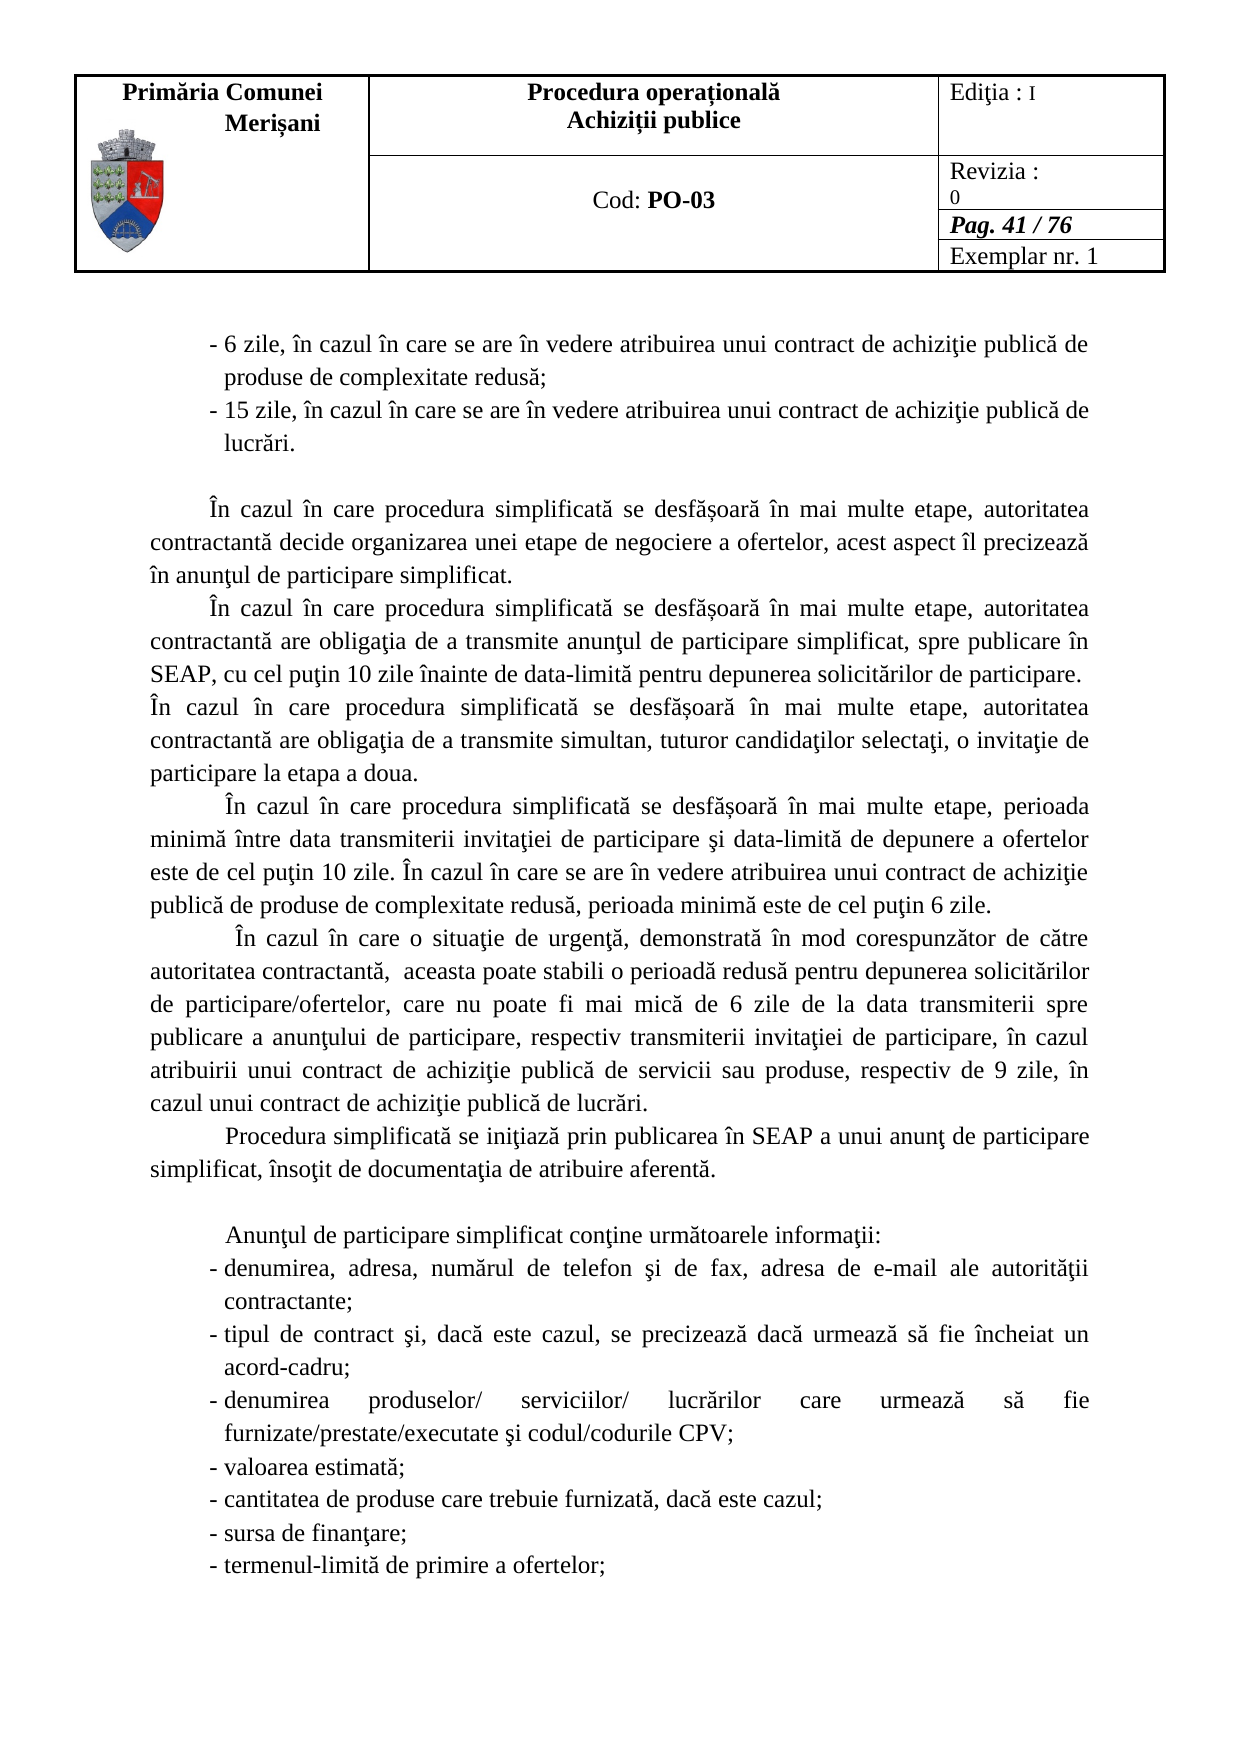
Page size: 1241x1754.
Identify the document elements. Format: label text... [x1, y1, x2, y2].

picture [83, 119, 169, 257]
text În cazul în care procedura simplificată se desfășoară în mai multe etape, autoritatea contractantă are obligaţia de a transmite simultan, tuturor candidaţilor selectaţi, o invitaţie de participare la etapa a doua. [150, 692, 1090, 787]
list sursa de finanţare; [209, 1518, 1090, 1546]
list 6 zile, în cazul în care se are în vedere atribuirea unui contract de achiziţie publică de produse de complexitate redusă; [209, 329, 1090, 391]
text În cazul în care procedura simplificată se desfășoară în mai multe etape, autoritatea contractantă are obligaţia de a transmite anunţul de participare simplificat, spre publicare în SEAP, cu cel puţin 10 zile înainte de data-limită pentru depunerea solicitărilor de participare. [150, 593, 1090, 688]
list denumirea, adresa, numărul de telefon şi de fax, adresa de e-mail ale autorităţii contractante; [209, 1253, 1090, 1315]
list denumirea produselor/ serviciilor/ lucrărilor care urmează să fie furnizate/prestate/executate şi codul/codurile CPV; [209, 1386, 1090, 1447]
list termenul-limită de primire a ofertelor; [209, 1551, 1090, 1579]
text În cazul în care o situaţie de urgenţă, demonstrată în mod corespunzător de către autoritatea contractantă, aceasta poate stabili o perioadă redusă pentru depunerea solicitărilor de participare/ofertelor, care nu poate fi mai mică de 6 zile de la data transmiterii spre publicare a anunţului de participare, respectiv transmiterii invitaţiei de participare, în cazul atribuirii unui contract de achiziţie publică de servicii sau produse, respectiv de 9 zile, în cazul unui contract de achiziţie publică de lucrări. [150, 923, 1090, 1117]
text Anunţul de participare simplificat conţine următoarele informaţii: [150, 1220, 1090, 1249]
text În cazul în care procedura simplificată se desfășoară în mai multe etape, autoritatea contractantă decide organizarea unei etape de negociere a ofertelor, acest aspect îl precizează în anunţul de participare simplificat. [150, 494, 1090, 589]
list tipul de contract şi, dacă este cazul, se precizează dacă urmează să fie încheiat un acord-cadru; [209, 1319, 1090, 1381]
list valoarea estimată; [209, 1452, 1090, 1480]
list cantitatea de produse care trebuie furnizată, dacă este cazul; [209, 1484, 1090, 1513]
text Procedura simplificată se iniţiază prin publicarea în SEAP a unui anunţ de participare simplificat, însoţit de documentaţia de atribuire aferentă. [150, 1121, 1090, 1183]
text În cazul în care procedura simplificată se desfășoară în mai multe etape, perioada minimă între data transmiterii invitaţiei de participare şi data-limită de depunere a ofertelor este de cel puţin 10 zile. În cazul în care se are în vedere atribuirea unui contract de achiziţie publică de produse de complexitate redusă, perioada minimă este de cel puţin 6 zile. [150, 791, 1090, 919]
list 15 zile, în cazul în care se are în vedere atribuirea unui contract de achiziţie publică de lucrări. [209, 395, 1090, 457]
